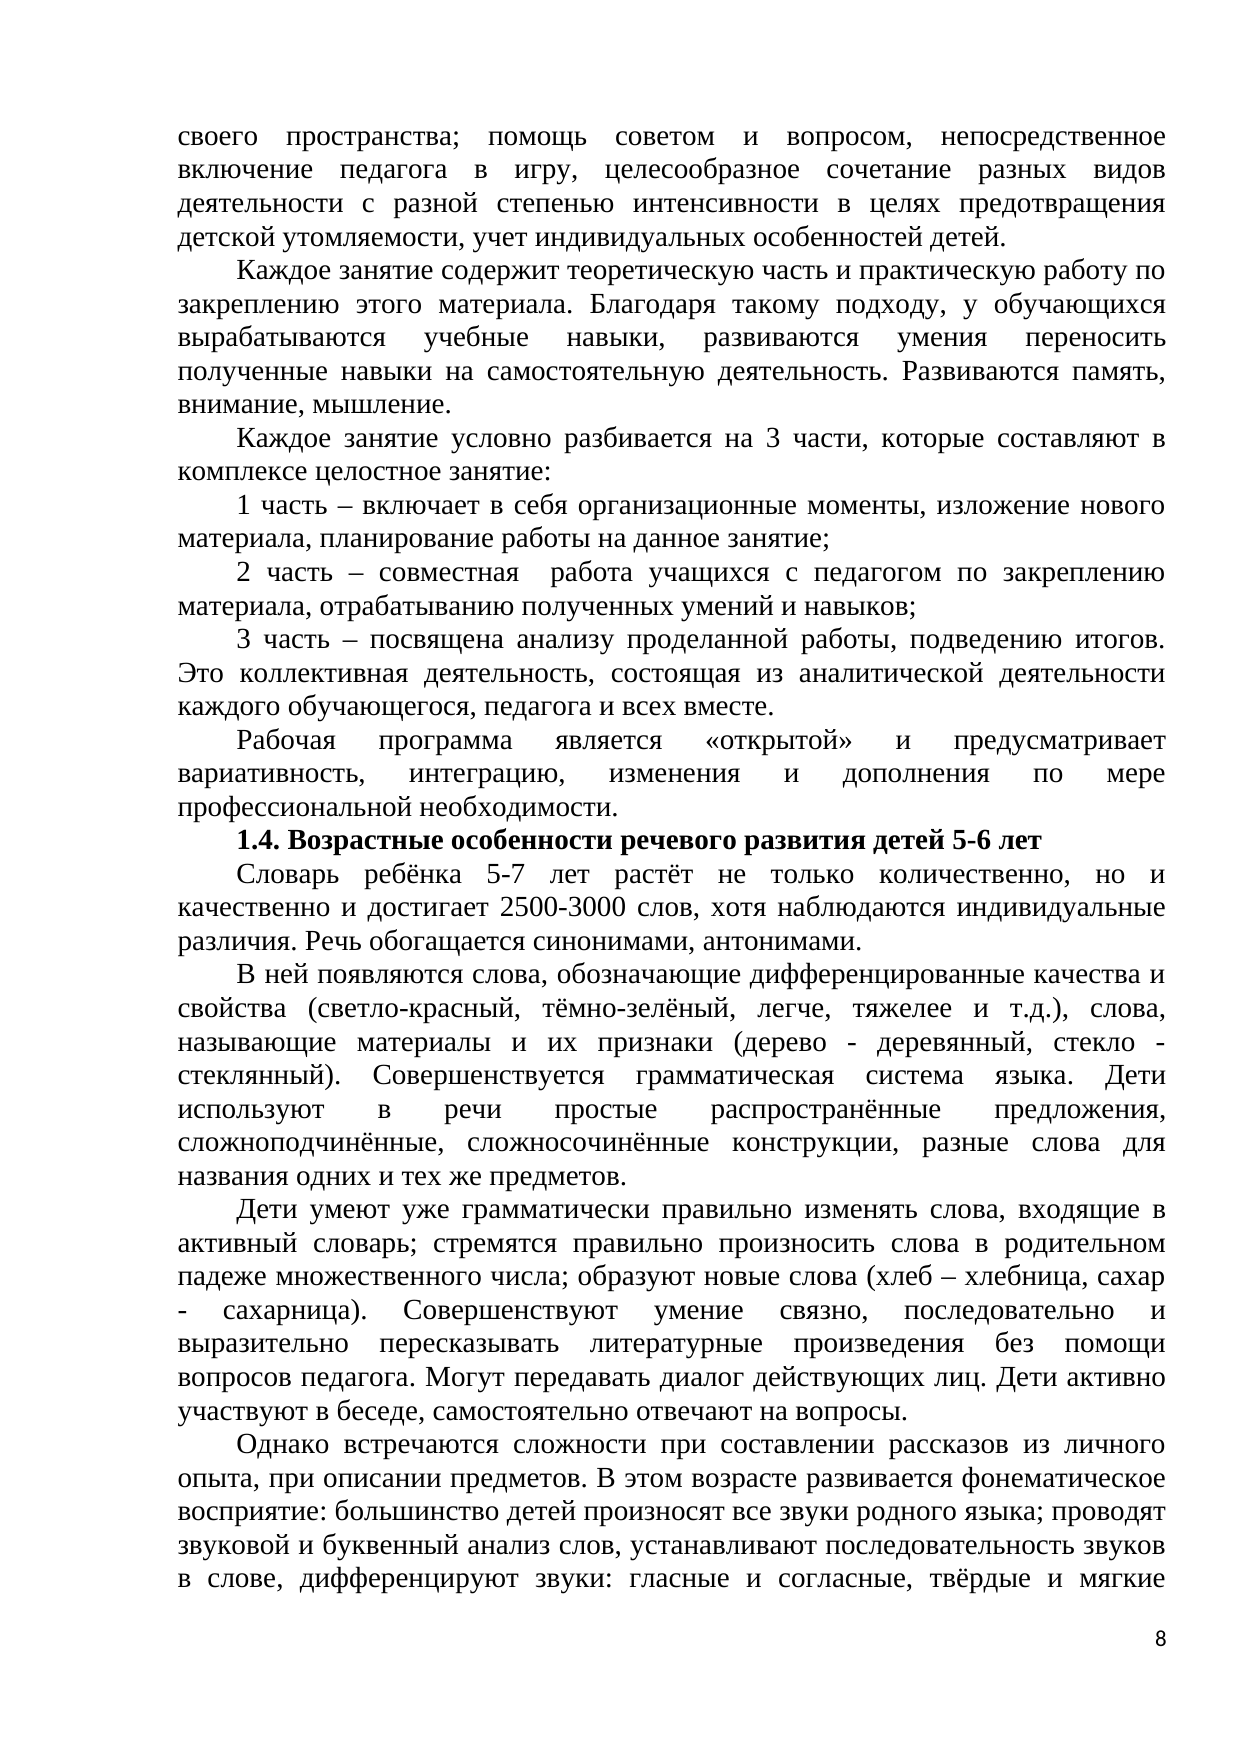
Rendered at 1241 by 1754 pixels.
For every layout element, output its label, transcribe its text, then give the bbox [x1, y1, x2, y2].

text Каждое занятие содержит теоретическую часть и практическую работу по закреплению этого материала. Благодаря такому подходу, у обучающихся вырабатываются учебные навыки, развиваются умения переносить полученные навыки на самостоятельную деятельность. Развиваются память, внимание, мышление. [177, 252, 1167, 420]
text Дети умеют уже грамматически правильно изменять слова, входящие в активный словарь; стремятся правильно произносить слова в родительном падеже множественного числа; образуют новые слова (хлеб – хлебница, сахар - сахарница). Совершенствуют умение связно, последовательно и выразительно пересказывать литературные произведения без помощи вопросов педагога. Могут передавать диалог действующих лиц. Дети активно участвуют в беседе, самостоятельно отвечают на вопросы. [177, 1191, 1167, 1426]
text 1.4. Возрастные особенности речевого развития детей 5-6 лет [177, 822, 1167, 856]
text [177, 118, 1167, 252]
text Каждое занятие условно разбивается на 3 части, которые составляют в комплексе целостное занятие: [177, 420, 1167, 487]
text Словарь ребёнка 5-7 лет растёт не только количественно, но и качественно и достигает 2500-3000 слов, хотя наблюдаются индивидуальные различия. Речь обогащается синонимами, антонимами. [177, 856, 1167, 957]
text 1 часть – включает в себя организационные моменты, изложение нового материала, планирование работы на данное занятие; [177, 487, 1167, 554]
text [177, 1426, 1167, 1594]
text 2 часть – совместная работа учащихся с педагогом по закреплению материала, отрабатыванию полученных умений и навыков; [177, 554, 1167, 621]
text Рабочая программа является «открытой» и предусматривает вариативность, интеграцию, изменения и дополнения по мере профессиональной необходимости. [177, 722, 1167, 822]
text 3 часть – посвящена анализу проделанной работы, подведению итогов. Это коллективная деятельность, состоящая из аналитической деятельности каждого обучающегося, педагога и всех вместе. [177, 621, 1167, 722]
text В ней появляются слова, обозначающие дифференцированные качества и свойства (светло-красный, тёмно-зелёный, легче, тяжелее и т.д.), слова, называющие материалы и их признаки (дерево - деревянный, стекло - стеклянный). Совершенствуется грамматическая система языка. Дети используют в речи простые распространённые предложения, сложноподчинённые, сложносочинённые конструкции, разные слова для названия одних и тех же предметов. [177, 957, 1167, 1191]
